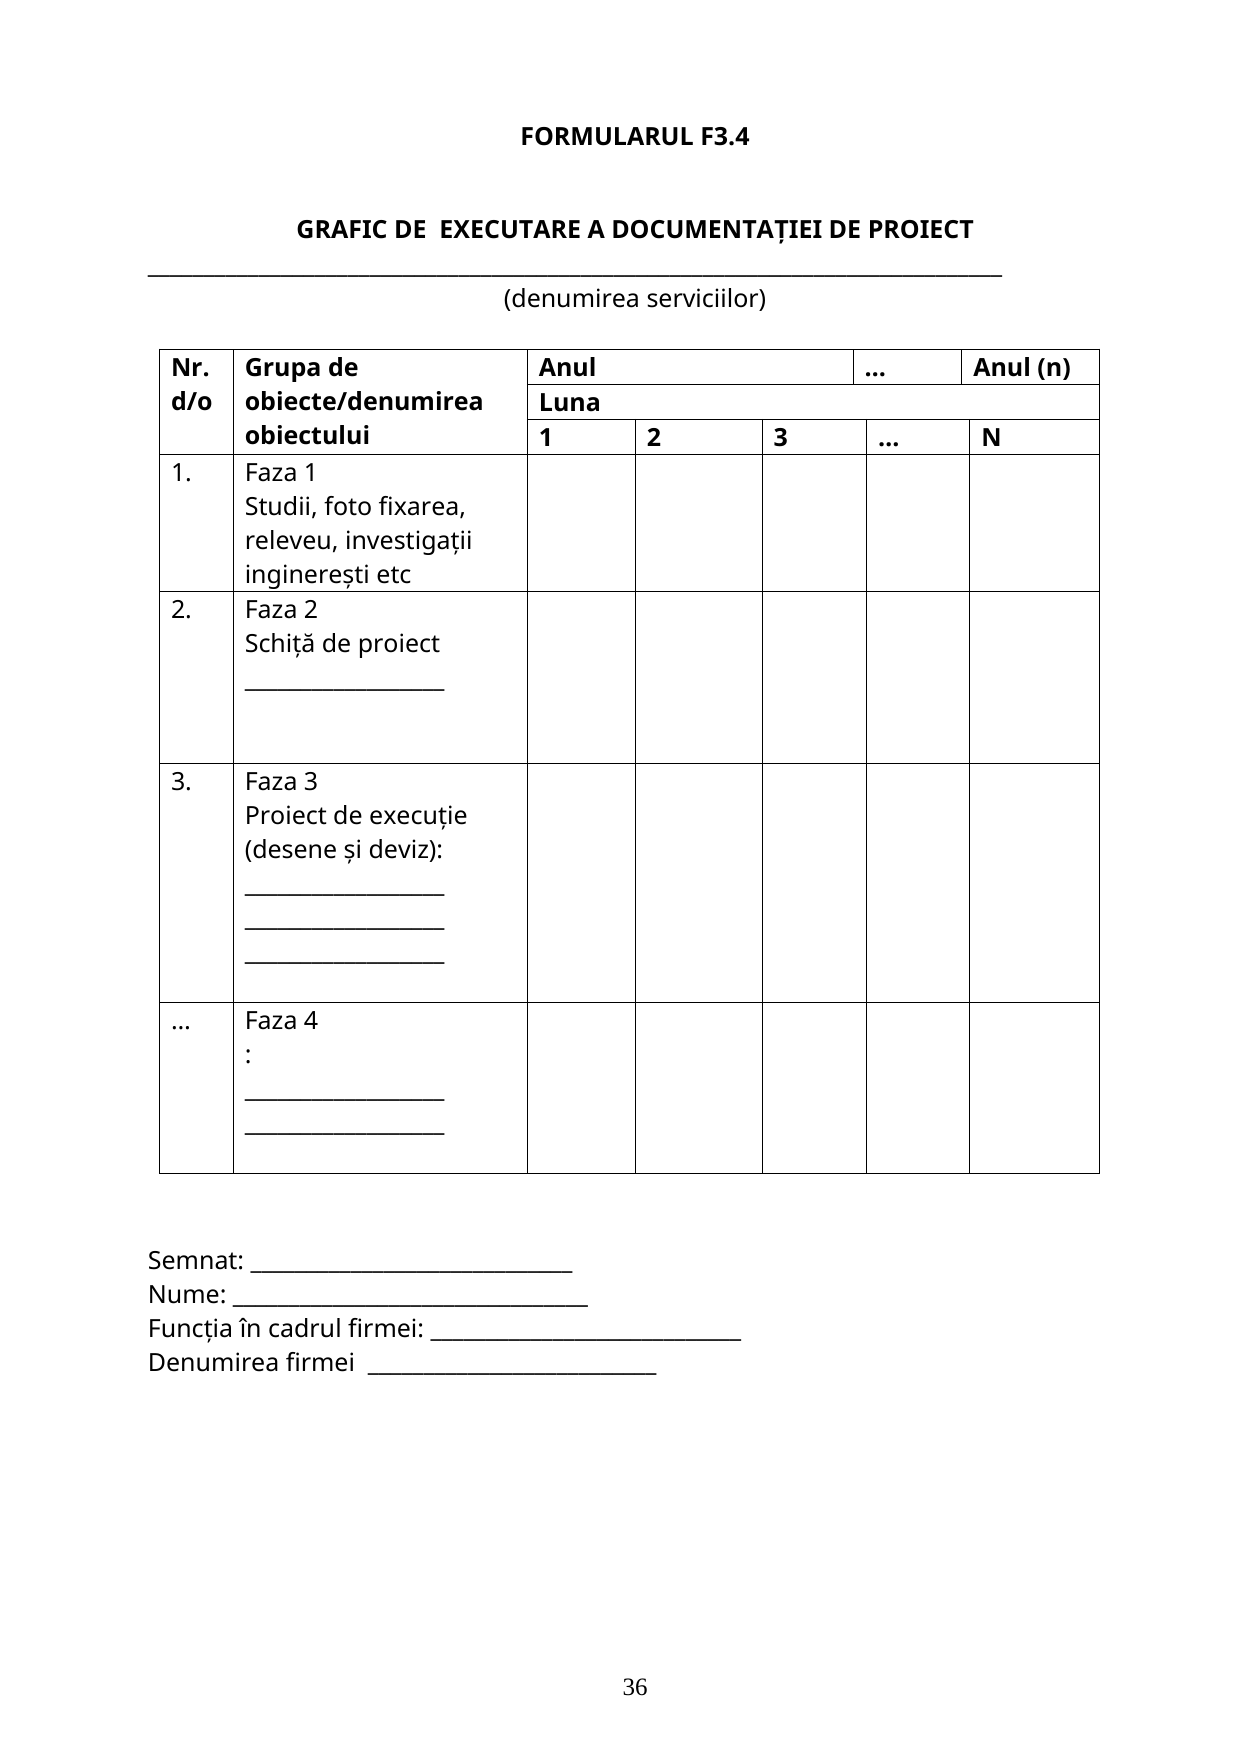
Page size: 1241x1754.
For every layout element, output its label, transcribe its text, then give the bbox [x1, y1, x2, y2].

table_cell [636, 1003, 762, 1173]
table_cell [528, 455, 635, 591]
text Funcţia în cadrul firmei: ____________________________ [148, 1311, 1122, 1344]
table_cell N [970, 420, 1099, 454]
text Denumirea firmei __________________________ [148, 1344, 1122, 1379]
table_cell [763, 764, 866, 1002]
table_header Anul (n) [962, 350, 1099, 383]
text GRAFIC DE EXECUTARE A DOCUMENTAȚIEI DE PROIECT [148, 212, 1122, 246]
table_cell [636, 455, 762, 591]
table_cell [528, 764, 635, 1002]
text _____________________________________________________________________________ [148, 246, 1122, 280]
table_cell Faza 3 Proiect de execuție (desene și deviz): __________________ __________________ __________________ [234, 764, 527, 1002]
table_cell [763, 455, 866, 591]
table_cell … [160, 1003, 233, 1173]
table_cell [867, 1003, 969, 1173]
table_cell Faza 4 : __________________ __________________ [234, 1003, 527, 1173]
text Semnat: _____________________________ [148, 1242, 1122, 1276]
table_cell 3 [763, 420, 866, 454]
table_cell [636, 592, 762, 762]
table_cell [970, 592, 1099, 762]
table_cell 3. [160, 764, 233, 1002]
table_cell … [867, 420, 969, 454]
table_cell [867, 592, 969, 762]
table_header Nr. d/o [160, 350, 233, 454]
table_cell [763, 592, 866, 762]
table_cell 1 [528, 420, 635, 454]
table_cell [528, 592, 635, 762]
table_cell 2 [636, 420, 762, 454]
text FORMULARUL F3.4 [148, 118, 1122, 152]
text (denumirea serviciilor) [148, 280, 1122, 314]
table_cell Faza 2 Schiță de proiect __________________ [234, 592, 527, 762]
table_cell [970, 455, 1099, 591]
table_header … [854, 350, 961, 383]
text Nume: ________________________________ [148, 1276, 1122, 1311]
table_cell 2. [160, 592, 233, 762]
table_cell [636, 764, 762, 1002]
table_header Anul [528, 350, 853, 383]
table_cell [528, 1003, 635, 1173]
table_cell Faza 1 Studii, foto fixarea, releveu, investigații inginerești etc [234, 455, 527, 591]
table_cell [867, 764, 969, 1002]
table_cell [867, 455, 969, 591]
table_cell [970, 1003, 1099, 1173]
table_cell Luna [528, 385, 1099, 419]
table_cell [970, 764, 1099, 1002]
table_cell 1. [160, 455, 233, 591]
table_header Grupa de obiecte/denumirea obiectului [234, 350, 527, 454]
table_cell [763, 1003, 866, 1173]
